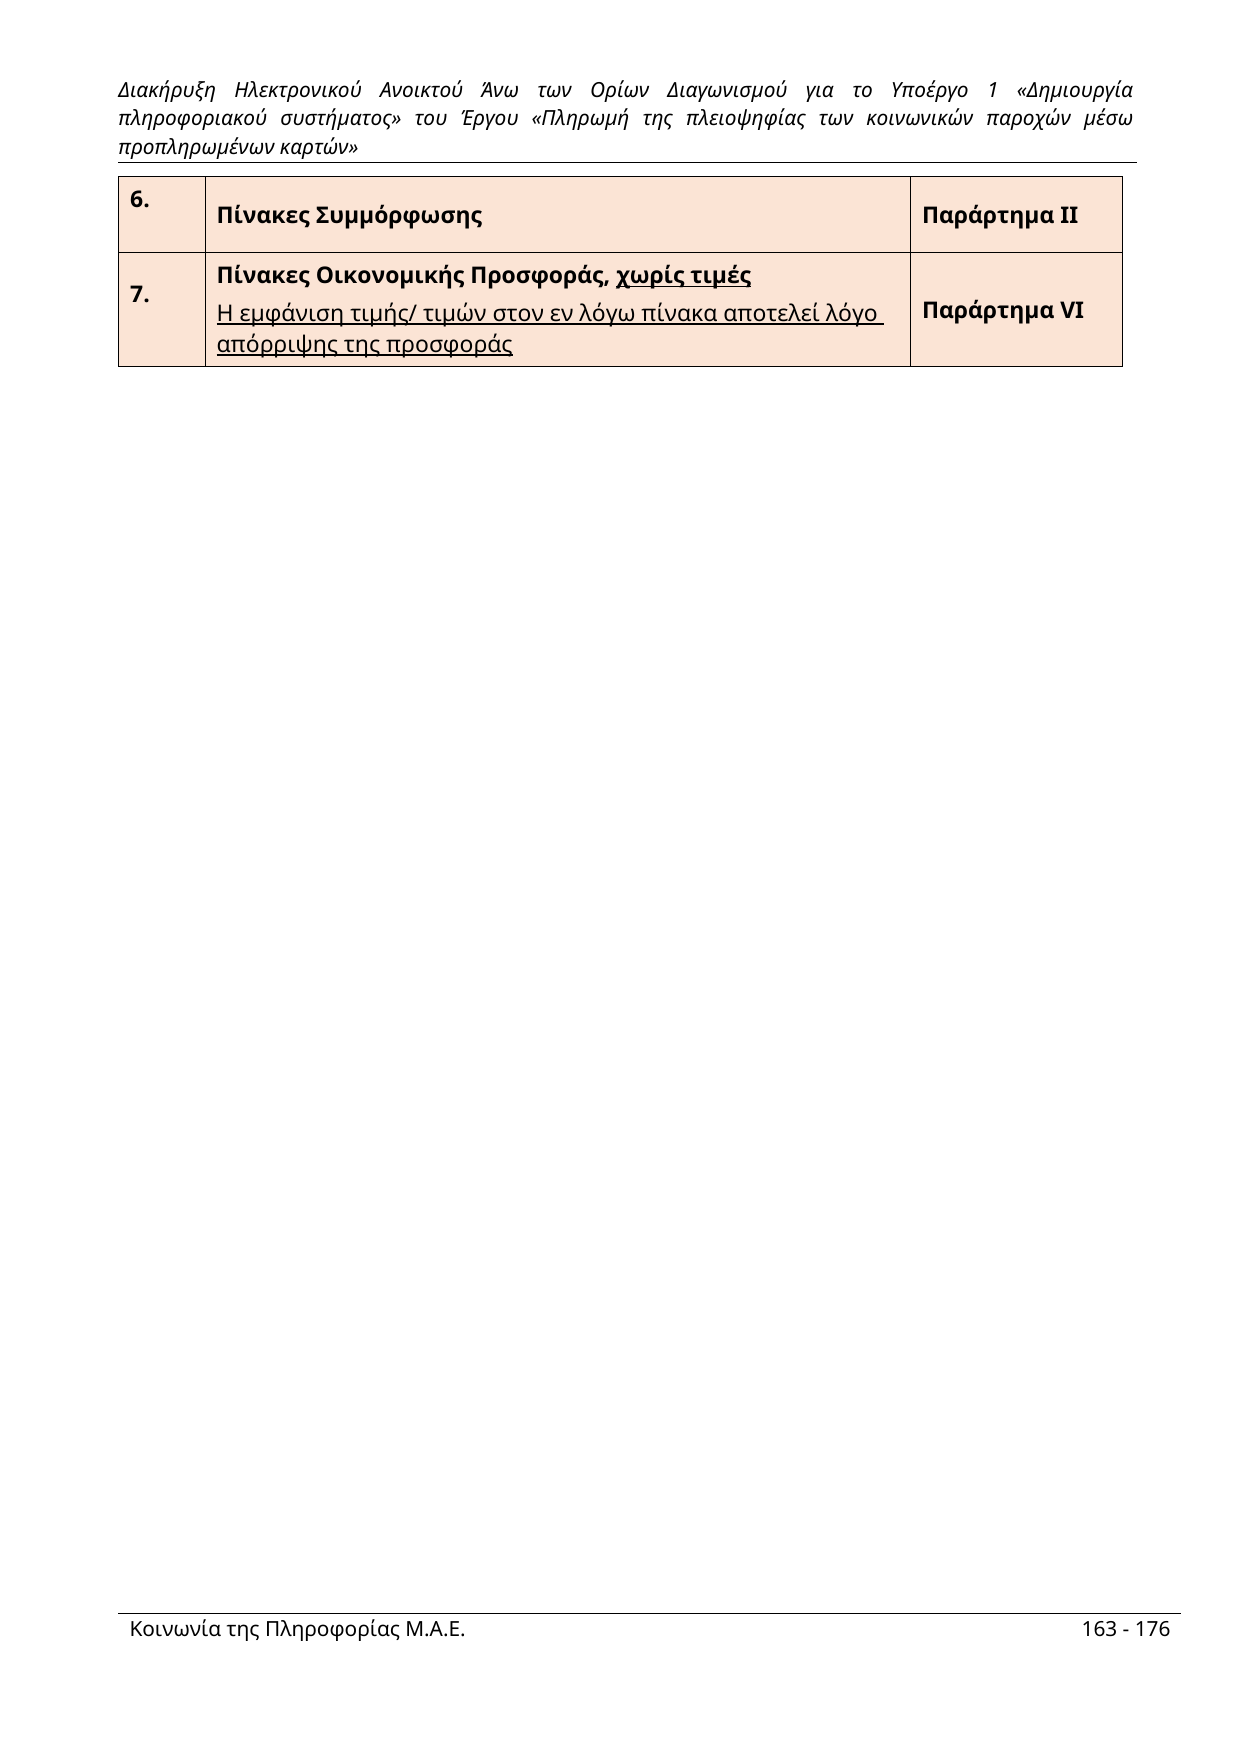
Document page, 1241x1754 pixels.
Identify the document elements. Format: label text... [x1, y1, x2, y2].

table_cell [119, 253, 205, 366]
table_cell Παράρτημα VI [911, 253, 1122, 366]
table_cell Πίνακες Συμμόρφωσης [206, 177, 910, 252]
table_cell [119, 177, 205, 252]
table_cell Παράρτημα ΙΙ [911, 177, 1122, 252]
table_cell Πίνακες Οικονομικής Προσφοράς, χωρίς τιμές Η εμφάνιση τιμής/ τιμών στον εν λόγω πίνακα αποτελεί λόγο απόρριψης της προσφοράς [206, 253, 910, 366]
